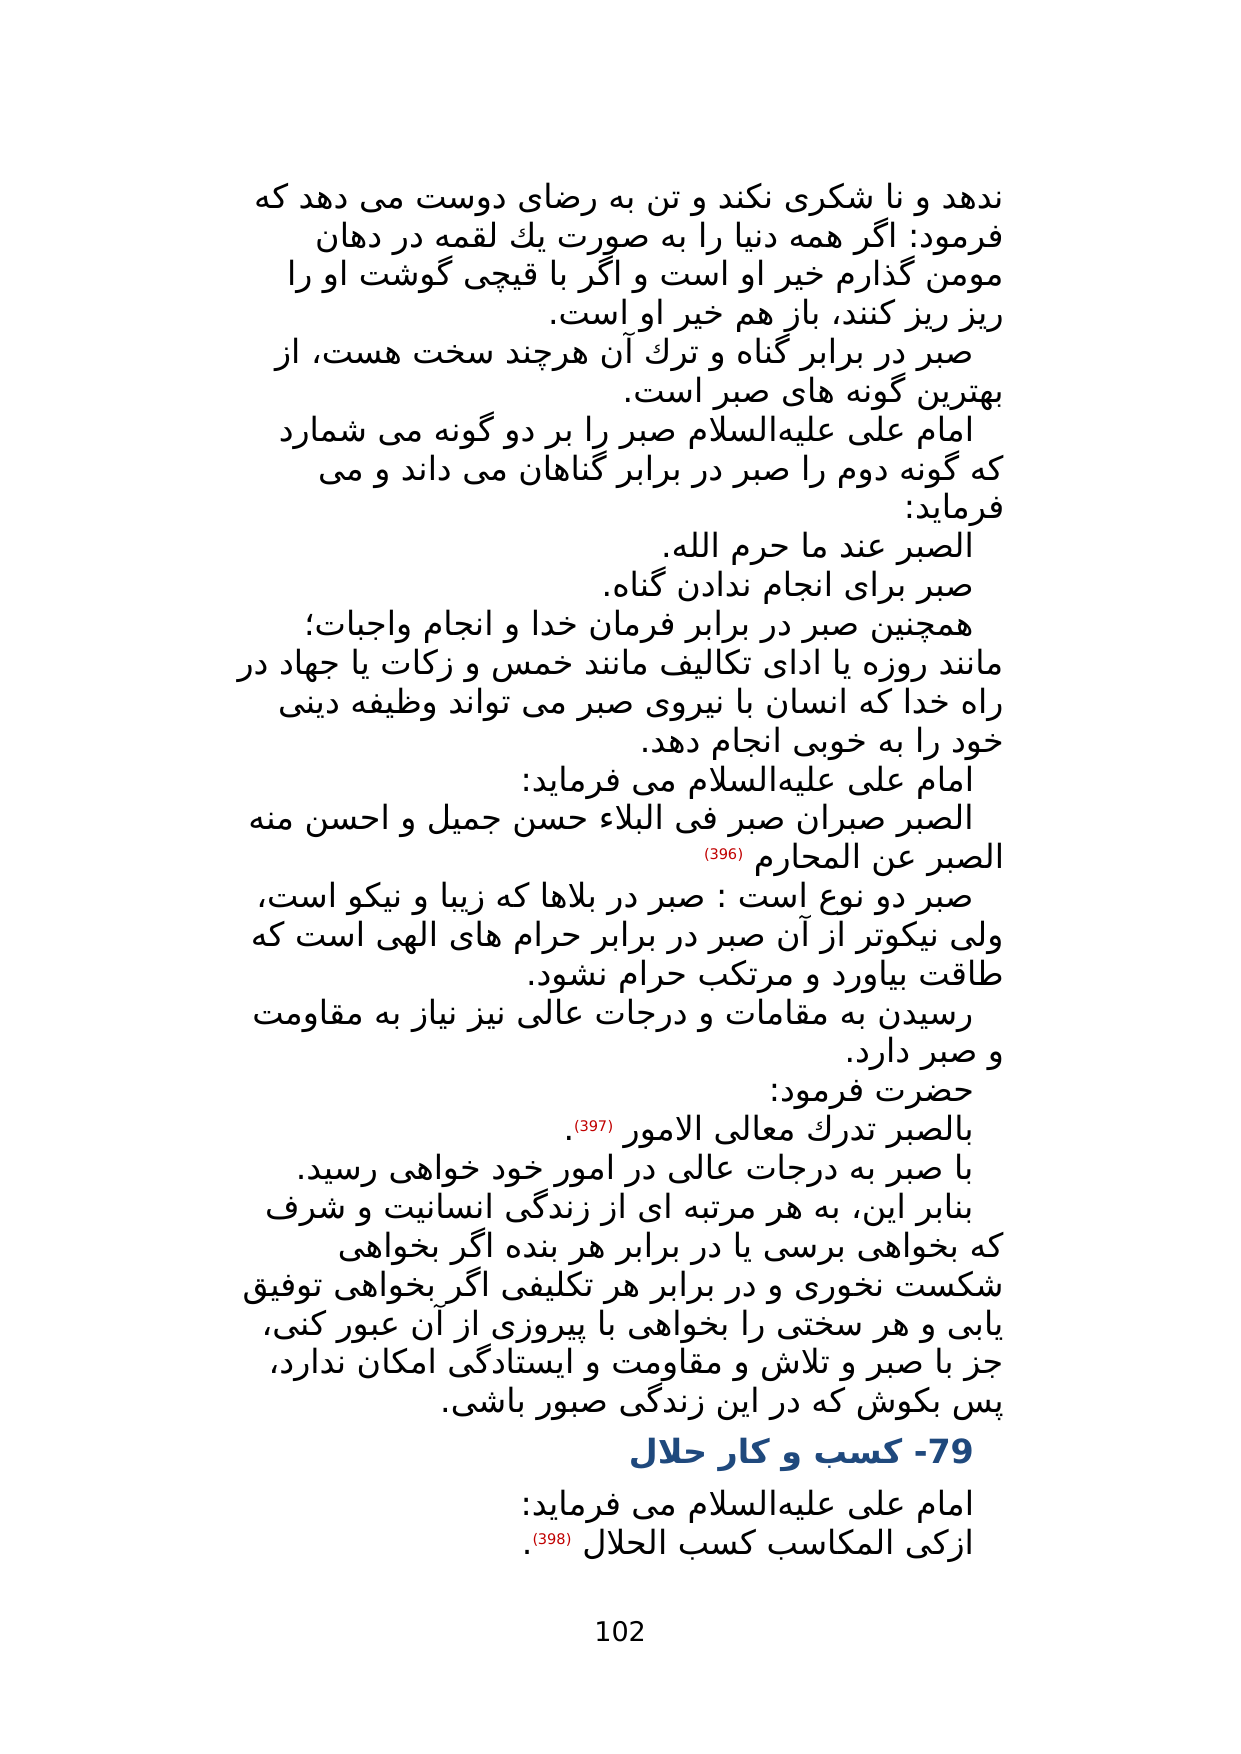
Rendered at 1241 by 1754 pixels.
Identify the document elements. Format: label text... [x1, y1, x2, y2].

text ازكى المكاسب كسب الحلال (398). [236, 1523, 1004, 1562]
text امام على عليه‌السلام مى فرمايد: [236, 1484, 1004, 1523]
text بالصبر تدرك معالى الامور (397). [236, 1110, 1004, 1148]
subtitle 79- كسب و كار حلال [236, 1433, 1004, 1472]
text صبر دو نوع است : صبر در بلاها كه زيبا و نيكو است، ولى نيكوتر از آن صبر در برابر حرام هاى الهى است كه طاقت بياورد و مرتكب حرام نشود. [236, 877, 1004, 993]
text الصبر صبران صبر فى البلاء حسن جميل و احسن منه الصبر عن المحارم (396) [236, 799, 1004, 877]
text رسيدن به مقامات و درجات عالى نيز نياز به مقاومت و صبر دارد. [236, 993, 1004, 1071]
text همچنين صبر در برابر فرمان خدا و انجام واجبات؛ مانند روزه يا اداى تكاليف مانند خمس و زكات يا جهاد در راه خدا كه انسان با نيروى صبر مى تواند وظيفه دينى خود را به خوبى انجام دهد. [236, 604, 1004, 760]
text صبر در برابر گناه و ترك آن هرچند سخت هست، از بهترين گونه هاى صبر است. [236, 333, 1004, 410]
text حضرت فرمود: [236, 1071, 1004, 1110]
text امام على عليه‌السلام صبر را بر دو گونه مى شمارد كه گونه دوم را صبر در برابر گناهان مى داند و مى فرمايد: [236, 410, 1004, 527]
text الصبر عند ما حرم الله. [236, 527, 1004, 566]
text صبر براى انجام ندادن گناه. [236, 566, 1004, 604]
text امام على عليه‌السلام مى فرمايد: [236, 760, 1004, 799]
text با صبر به درجات عالى در امور خود خواهى رسيد. [236, 1148, 1004, 1187]
text بنابر اين، به هر مرتبه اى از زندگى انسانيت و شرف كه بخواهى برسى يا در برابر هر بنده اگر بخواهى شكست نخورى و در برابر هر تكليفى اگر بخواهى توفيق يابى و هر سختى را بخواهى با پيروزى از آن عبور كنى، جز با صبر و تلاش و مقاومت و ايستادگى امكان ندارد، پس بكوش كه در اين زندگى صبور باشى. [236, 1187, 1004, 1421]
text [236, 177, 1004, 333]
